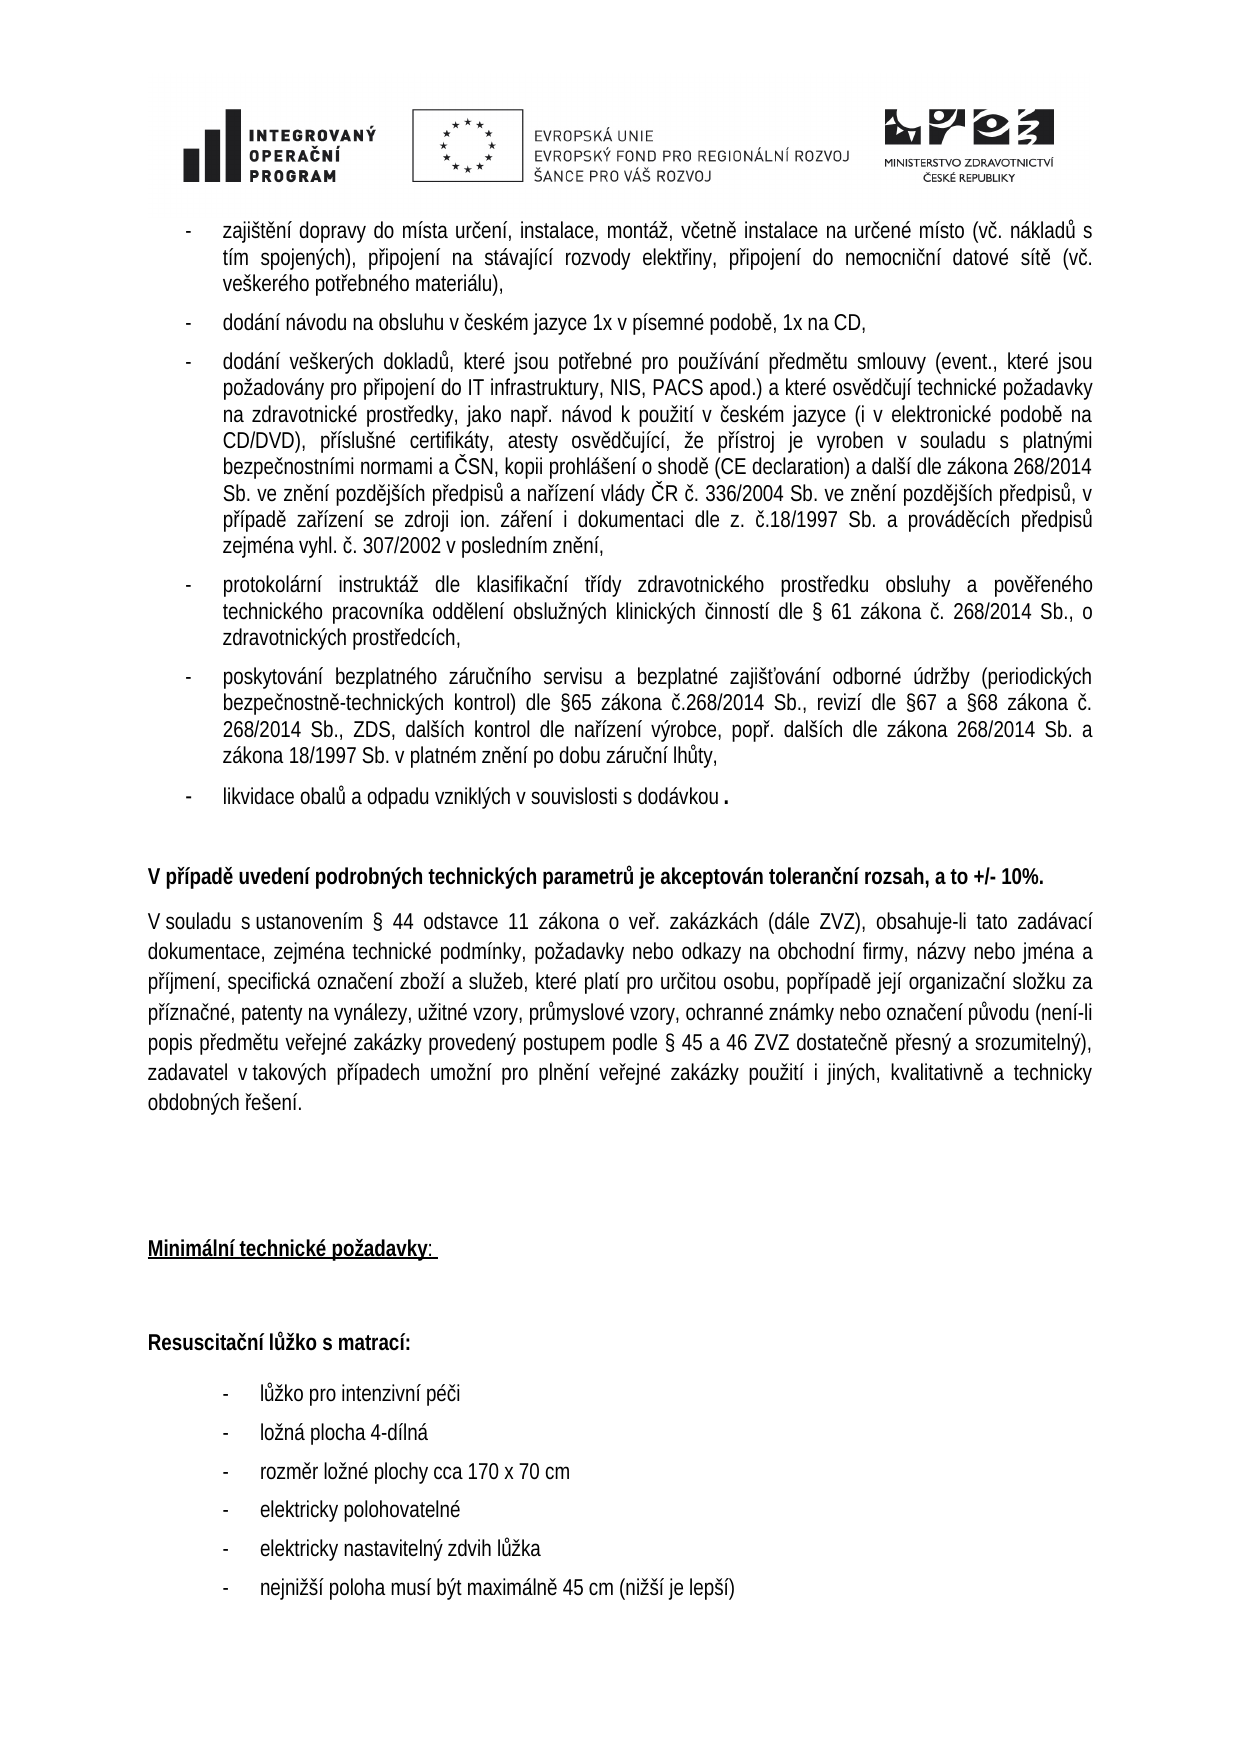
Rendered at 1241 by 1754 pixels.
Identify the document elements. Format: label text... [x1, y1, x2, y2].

list rozměr ložné plochy cca 170 x [222, 1458, 1093, 1484]
list likvidace obalů a odpadu vzniklých v souvislosti s dodávkou. [185, 781, 1093, 812]
list dodání návodu na obsluhu v českém jazyce 1x v písemné podobě, 1x na CD, [185, 309, 1093, 335]
text Resuscitační lůžko s matrací: [148, 1329, 1093, 1355]
list ložná plocha 4-dílná [222, 1419, 1093, 1445]
list lůžko pro intenzivní péči [222, 1380, 1093, 1406]
list elektricky nastavitelný zdvih lůžka [222, 1535, 1093, 1562]
list zajištění dopravy do místa určení, instalace, montáž, včetně instalace na určené místo (vč. nákladů s tím spojených), připojení na stávající rozvody elektřiny, připojení do nemocniční datové sítě (vč. veškerého potřebného materiálu), [185, 217, 1093, 297]
text V případě uvedení podrobných technických parametrů je akceptován toleranční rozsah, a to +/- 10%. [148, 863, 1093, 889]
list dodání veškerých dokladů, které jsou potřebné pro používání předmětu smlouvy (event., které jsou požadovány pro připojení do IT infrastruktury, NIS, PACS apod.) a které osvědčují technické požadavky na zdravotnické prostředky, jako např. návod k použití v českém jazyce (i v elektronické podobě na CD/DVD), příslušné certifikáty, atesty osvědčující, že přístroj je vyroben v souladu s platnými bezpečnostními normami a ČSN, kopii prohlášení o shodě (CE declaration) a další dle zákona 268/2014 Sb. ve znění pozdějších předpisů a nařízení vlády ČR č. 336/2004 Sb. ve znění pozdějších předpisů, v případě zařízení se zdroji ion. záření i dokumentaci dle z. č.18/1997 Sb. a prováděcích předpisů zejména vyhl. č. 307/2002 v posledním znění, [185, 348, 1093, 559]
list poskytování bezplatného záručního servisu a bezplatné zajišťování odborné údržby (periodických bezpečnostně-technických kontrol) dle §65 zákona č.268/2014 Sb., revizí dle §67 a §68 zákona č. 268/2014 Sb., ZDS, dalších kontrol dle nařízení výrobce, popř. dalších dle zákona 268/2014 Sb. a zákona 18/1997 Sb. v platném znění po dobu záruční lhůty, [185, 663, 1093, 768]
list protokolární instruktáž dle klasifikační třídy zdravotnického prostředku obsluhy a pověřeného technického pracovníka oddělení obslužných klinických činností dle § 61 zákona č. 268/2014 Sb., o zdravotnických prostředcích, [185, 571, 1093, 650]
text Minimální technické požadavky: [148, 1234, 1093, 1261]
text V souladu s ustanovením § 44 odstavce 11 zákona o veř. zakázkách (dále ZVZ), obsahuje-li tato zadávací dokumentace, zejména technické podmínky, požadavky nebo odkazy na obchodní firmy, názvy nebo jména a příjmení, specifická označení zboží a služeb, které platí pro určitou osobu, popřípadě její organizační složku za příznačné, patenty na vynálezy, užitné vzory, průmyslové vzory, ochranné známky nebo označení původu (není-li popis předmětu veřejné zakázky provedený postupem podle § 46 ZVZ dostatečně přesný a srozumitelný), zadavatel v takových případech umožní pro plnění veřejné zakázky použití i jiných, kvalitativně a technicky obdobných řešení. [148, 908, 1093, 1115]
list nejnižší poloha musí být maximálně (nižší je lepší) [222, 1574, 1093, 1601]
list elektricky polohovatelné [222, 1496, 1093, 1523]
picture [147, 73, 1090, 218]
